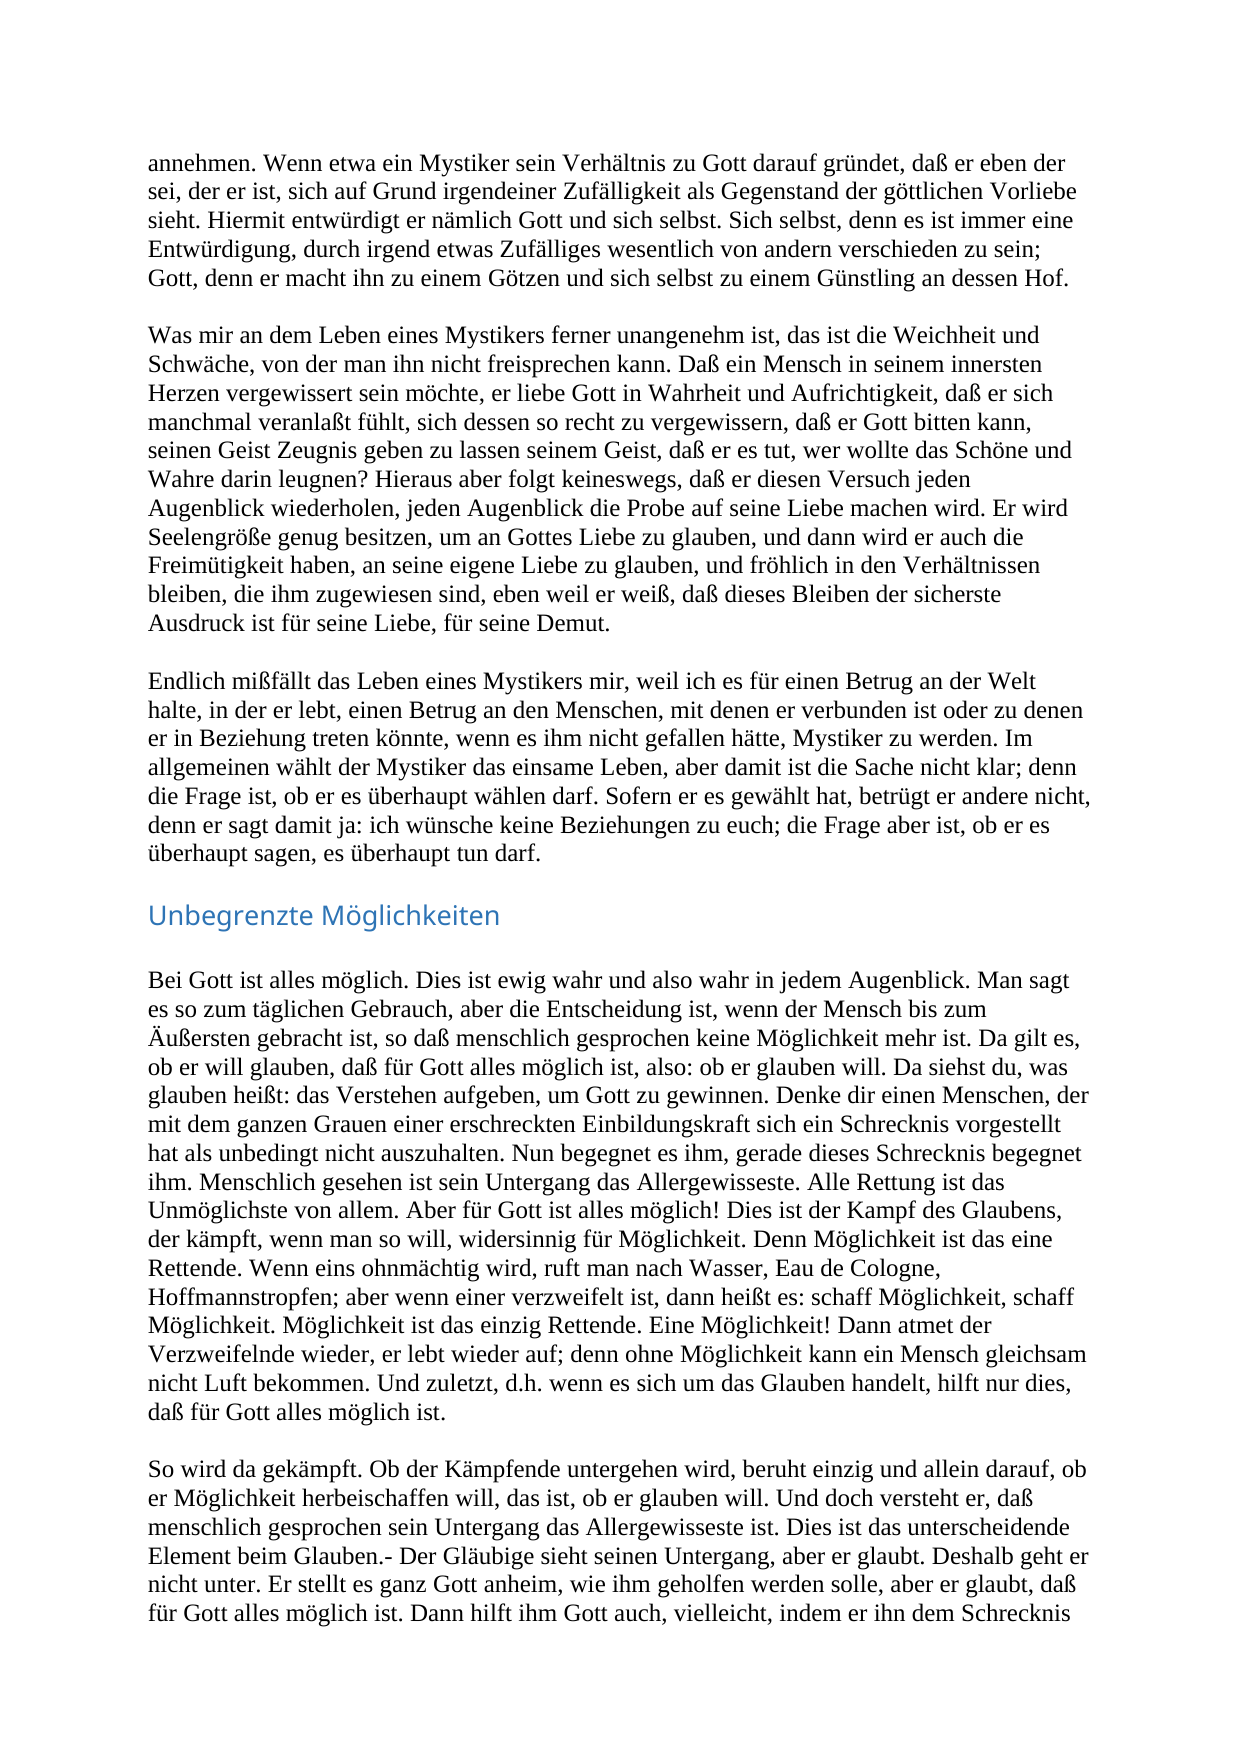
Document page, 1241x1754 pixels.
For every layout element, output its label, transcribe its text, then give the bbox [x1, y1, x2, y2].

text Endlich mißfällt das Leben eines Mystikers mir, weil ich es für einen Betrug an der Welt halte, in der er lebt, einen Betrug an den Menschen, mit denen er verbunden ist oder zu denen er in Beziehung treten könnte, wenn es ihm nicht gefallen hätte, Mystiker zu werden. Im allgemeinen wählt der Mystiker das einsame Leben, aber damit ist die Sache nicht klar; denn die Frage ist, ob er es überhaupt wählen darf. Sofern er es gewählt hat, betrügt er andere nicht, denn er sagt damit ja: ich wünsche keine Beziehungen zu euch; die Frage aber ist, ob er es überhaupt sagen, es überhaupt tun darf. [148, 666, 1093, 867]
subtitle Unbegrenzte Möglichkeiten [148, 896, 1093, 933]
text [148, 148, 1093, 291]
text Bei Gott ist alles möglich. Dies ist ewig wahr und also wahr in jedem Augenblick. Man sagt es so zum täglichen Gebrauch, aber die Entscheidung ist, wenn der Mensch bis zum Äußersten gebracht ist, so daß menschlich gesprochen keine Möglichkeit mehr ist. Da gilt es, ob er will glauben, daß für Gott alles möglich ist, also: ob er glauben will. Da siehst du, was glauben heißt: das Verstehen aufgeben, um Gott zu gewinnen. Denke dir einen Menschen, der mit dem ganzen Grauen einer erschreckten Einbildungskraft sich ein Schrecknis vorgestellt hat als unbedingt nicht auszuhalten. Nun begegnet es ihm, gerade dieses Schrecknis begegnet ihm. Menschlich gesehen ist sein Untergang das Allergewisseste. Alle Rettung ist das Unmöglichste von allem. Aber für Gott ist alles möglich! Dies ist der Kampf des Glaubens, der kämpft, wenn man so will, widersinnig für Möglichkeit. Denn Möglichkeit ist das eine Rettende. Wenn eins ohnmächtig wird, ruft man nach Wasser, Eau de Cologne, Hoffmannstropfen; aber wenn einer verzweifelt ist, dann heißt es: schaff Möglichkeit, schaff Möglichkeit. Möglichkeit ist das einzig Rettende. Eine Möglichkeit! Dann atmet der Verzweifelnde wieder, er lebt wieder auf; denn ohne Möglichkeit kann ein Mensch gleichsam nicht Luft bekommen. Und zuletzt, d.h. wenn es sich um das Glauben handelt, hilft nur dies, daß für Gott alles möglich ist. [148, 965, 1093, 1425]
text Was mir an dem Leben eines Mystikers ferner unangenehm ist, das ist die Weichheit und Schwäche, von der man ihn nicht freisprechen kann. Daß ein Mensch in seinem innersten Herzen vergewissert sein möchte, er liebe Gott in Wahrheit und Aufrichtigkeit, daß er sich manchmal veranlaßt fühlt, sich dessen so recht zu vergewissern, daß er Gott bitten kann, seinen Geist Zeugnis geben zu lassen seinem Geist, daß er es tut, wer wollte das Schöne und Wahre darin leugnen? Hieraus aber folgt keineswegs, daß er diesen Versuch jeden Augenblick wiederholen, jeden Augenblick die Probe auf seine Liebe machen wird. Er wird Seelengröße genug besitzen, um an Gottes Liebe zu glauben, und dann wird er auch die Freimütigkeit haben, an seine eigene Liebe zu glauben, und fröhlich in den Verhältnissen bleiben, die ihm zugewiesen sind, eben weil er weiß, daß dieses Bleiben der sicherste Ausdruck ist für seine Liebe, für seine Demut. [148, 321, 1093, 637]
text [148, 1454, 1093, 1627]
